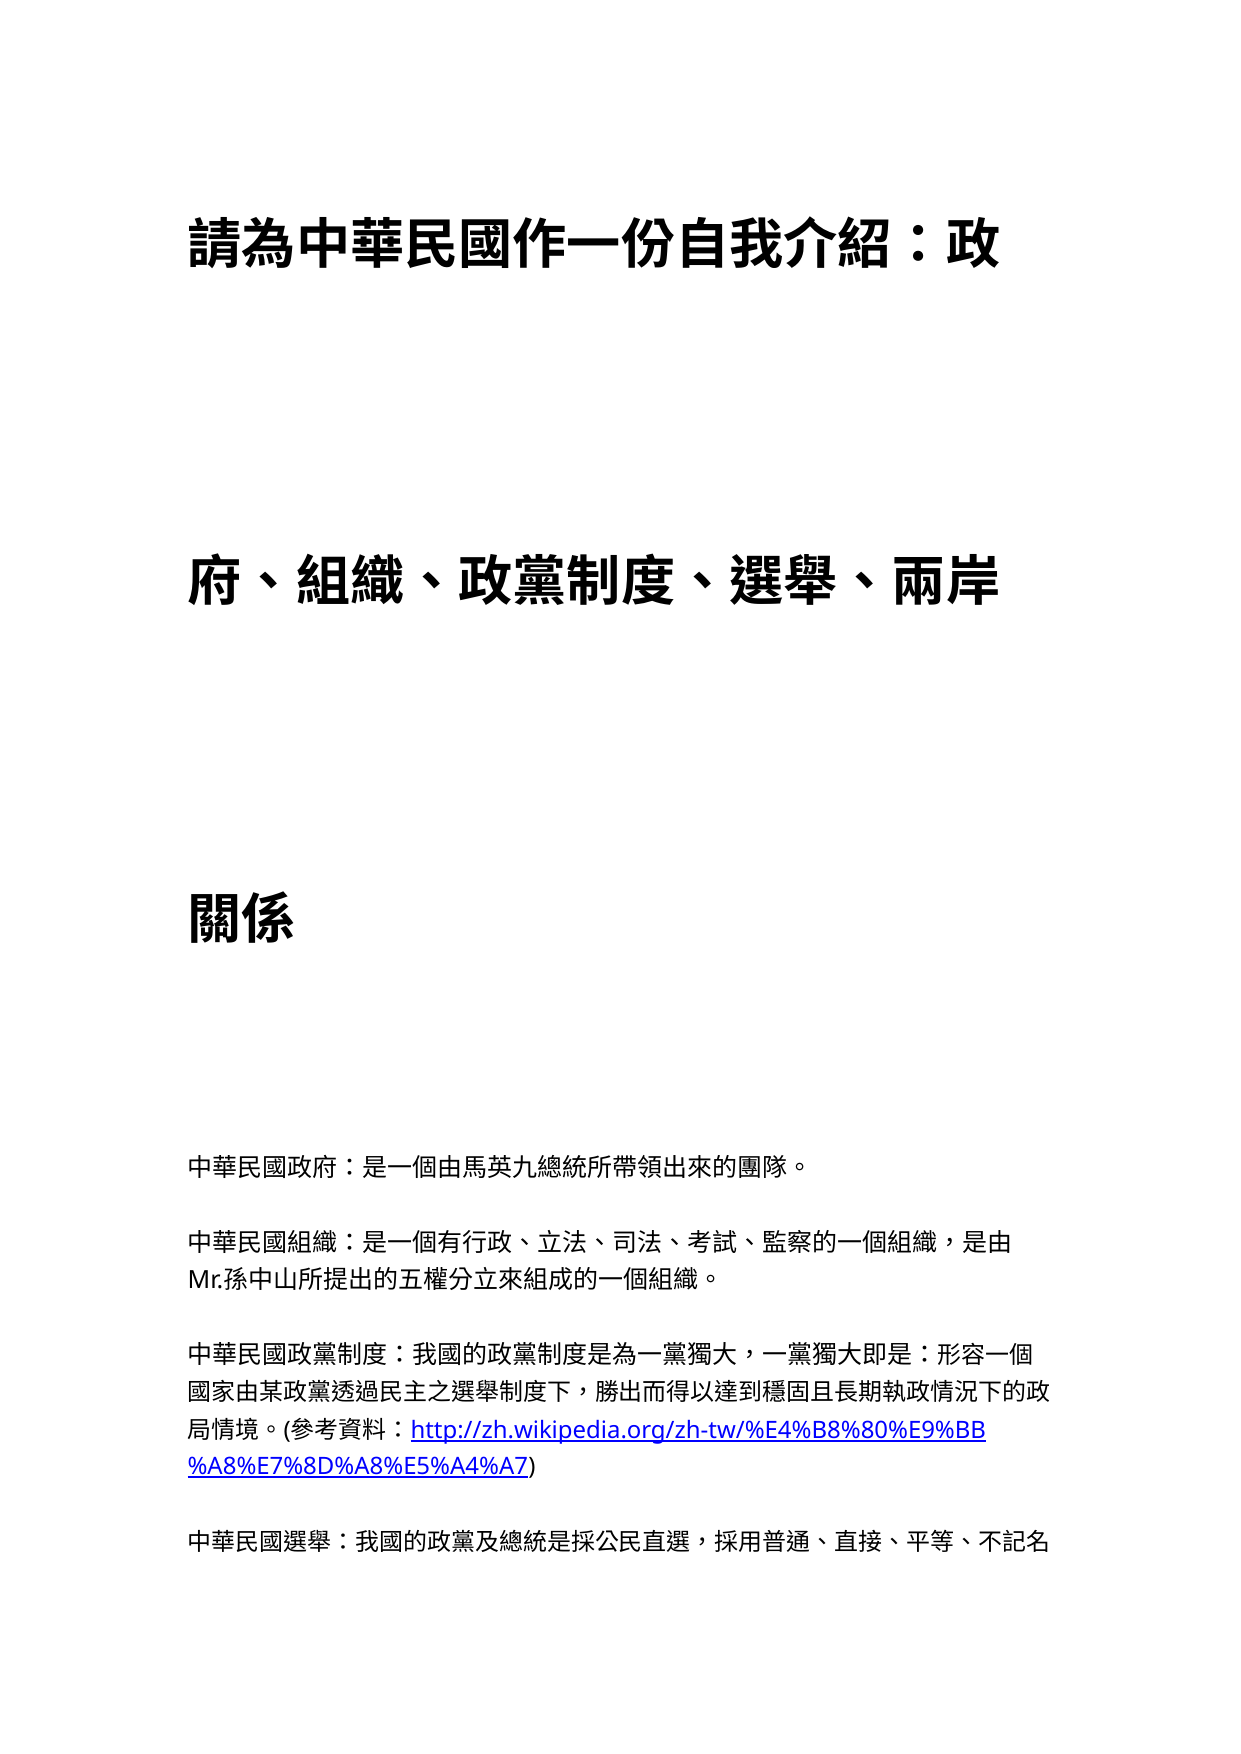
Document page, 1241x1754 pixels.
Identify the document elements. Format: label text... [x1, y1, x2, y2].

subtitle 請為中華民國作一份自我介紹：政府、組織、政黨制度、選舉、兩岸關係 [187, 183, 1053, 971]
text 中華民國政府：是一個由馬英九總統所帶領出來的團隊。 [187, 1146, 1053, 1184]
text 中華民國組織：是一個有行政、立法、司法、考試、監察的一個組織，是由Mr.孫中山所提出的五權分立來組成的一個組織。 [187, 1221, 1053, 1296]
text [187, 1521, 1053, 1559]
text 中華民國政黨制度：我國的政黨制度是為一黨獨大，一黨獨大即是：形容一個國家由某政黨透過民主之選舉制度下，勝出而得以達到穩固且長期執政情況下的政局情境。(參考資料：http://zh.wikipedia.org/zh-tw/%E4%B8%80%E9%BB%A8%E7%8D%A8%E5%A4%A7) [187, 1334, 1053, 1484]
